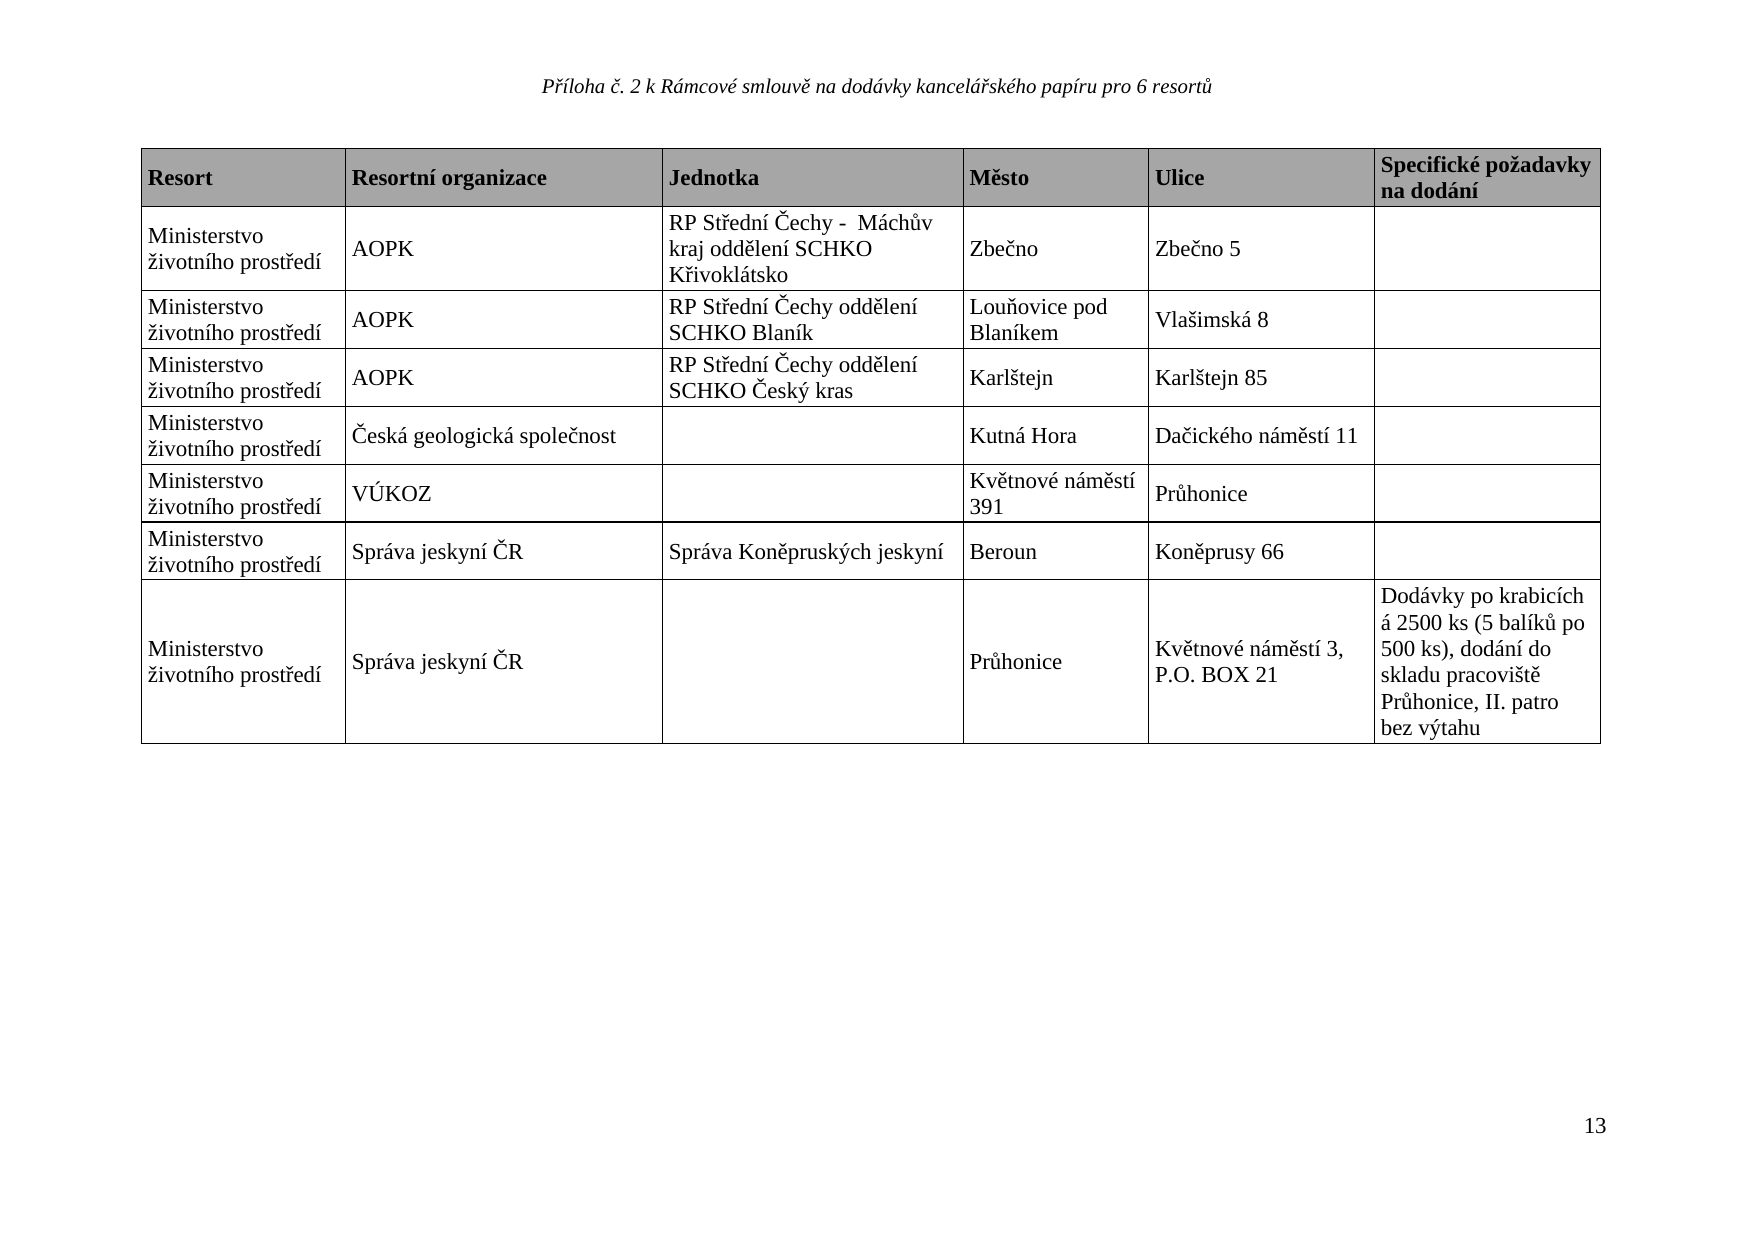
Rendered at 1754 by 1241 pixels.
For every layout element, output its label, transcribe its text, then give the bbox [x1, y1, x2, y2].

table_cell Průhonice [1149, 465, 1374, 521]
table_cell Květnové náměstí 391 [964, 465, 1148, 521]
table_cell Beroun [964, 523, 1148, 579]
table_header Město [964, 149, 1148, 206]
table_cell Ministerstvo životního prostředí [142, 349, 345, 406]
table_cell Správa jeskyní ČR [346, 580, 662, 743]
table_cell Ministerstvo životního prostředí [142, 291, 345, 348]
table_header Ulice [1149, 149, 1374, 206]
table_cell Dodávky po krabicích á 2500 ks (5 balíků po 500 ks), dodání do skladu pracoviště Průhonice, II. patro bez výtahu [1375, 580, 1600, 743]
table_cell Kutná Hora [964, 407, 1148, 463]
table_cell Ministerstvo životního prostředí [142, 207, 345, 290]
table_cell Karlštejn 85 [1149, 349, 1374, 406]
table_cell [663, 465, 963, 521]
table_cell VÚKOZ [346, 465, 662, 521]
table_cell Správa Koněpruských jeskyní [663, 523, 963, 579]
table_cell Ministerstvo životního prostředí [142, 523, 345, 579]
table_header Jednotka [663, 149, 963, 206]
table_cell AOPK [346, 207, 662, 290]
table_cell RP Střední Čechy oddělení SCHKO Český kras [663, 349, 963, 406]
table_cell [1375, 407, 1600, 463]
table_cell AOPK [346, 291, 662, 348]
table_cell RP Střední Čechy oddělení SCHKO Blaník [663, 291, 963, 348]
table_cell Ministerstvo životního prostředí [142, 407, 345, 463]
table_cell [1375, 349, 1600, 406]
table_header Specifické požadavky na dodání [1375, 149, 1600, 206]
table_cell [1375, 207, 1600, 290]
table_cell AOPK [346, 349, 662, 406]
table_cell Zbečno [964, 207, 1148, 290]
table_cell [1375, 291, 1600, 348]
table_header Resort [142, 149, 345, 206]
table_cell Květnové náměstí 3, P.O. BOX 21 [1149, 580, 1374, 743]
table_cell [663, 407, 963, 463]
table_cell RP Střední Čechy - Máchův kraj oddělení SCHKO Křivoklátsko [663, 207, 963, 290]
table_header Resortní organizace [346, 149, 662, 206]
table_cell Česká geologická společnost [346, 407, 662, 463]
table_cell [1375, 465, 1600, 521]
table_cell Ministerstvo životního prostředí [142, 580, 345, 743]
table_cell Průhonice [964, 580, 1148, 743]
table_cell Louňovice pod Blaníkem [964, 291, 1148, 348]
table_cell Správa jeskyní ČR [346, 523, 662, 579]
table_cell Koněprusy 66 [1149, 523, 1374, 579]
table_cell Dačického náměstí 11 [1149, 407, 1374, 463]
table_cell Zbečno 5 [1149, 207, 1374, 290]
table_cell [663, 580, 963, 743]
table_cell Karlštejn [964, 349, 1148, 406]
table_cell [1375, 523, 1600, 579]
table_cell Vlašimská 8 [1149, 291, 1374, 348]
table_cell Ministerstvo životního prostředí [142, 465, 345, 521]
